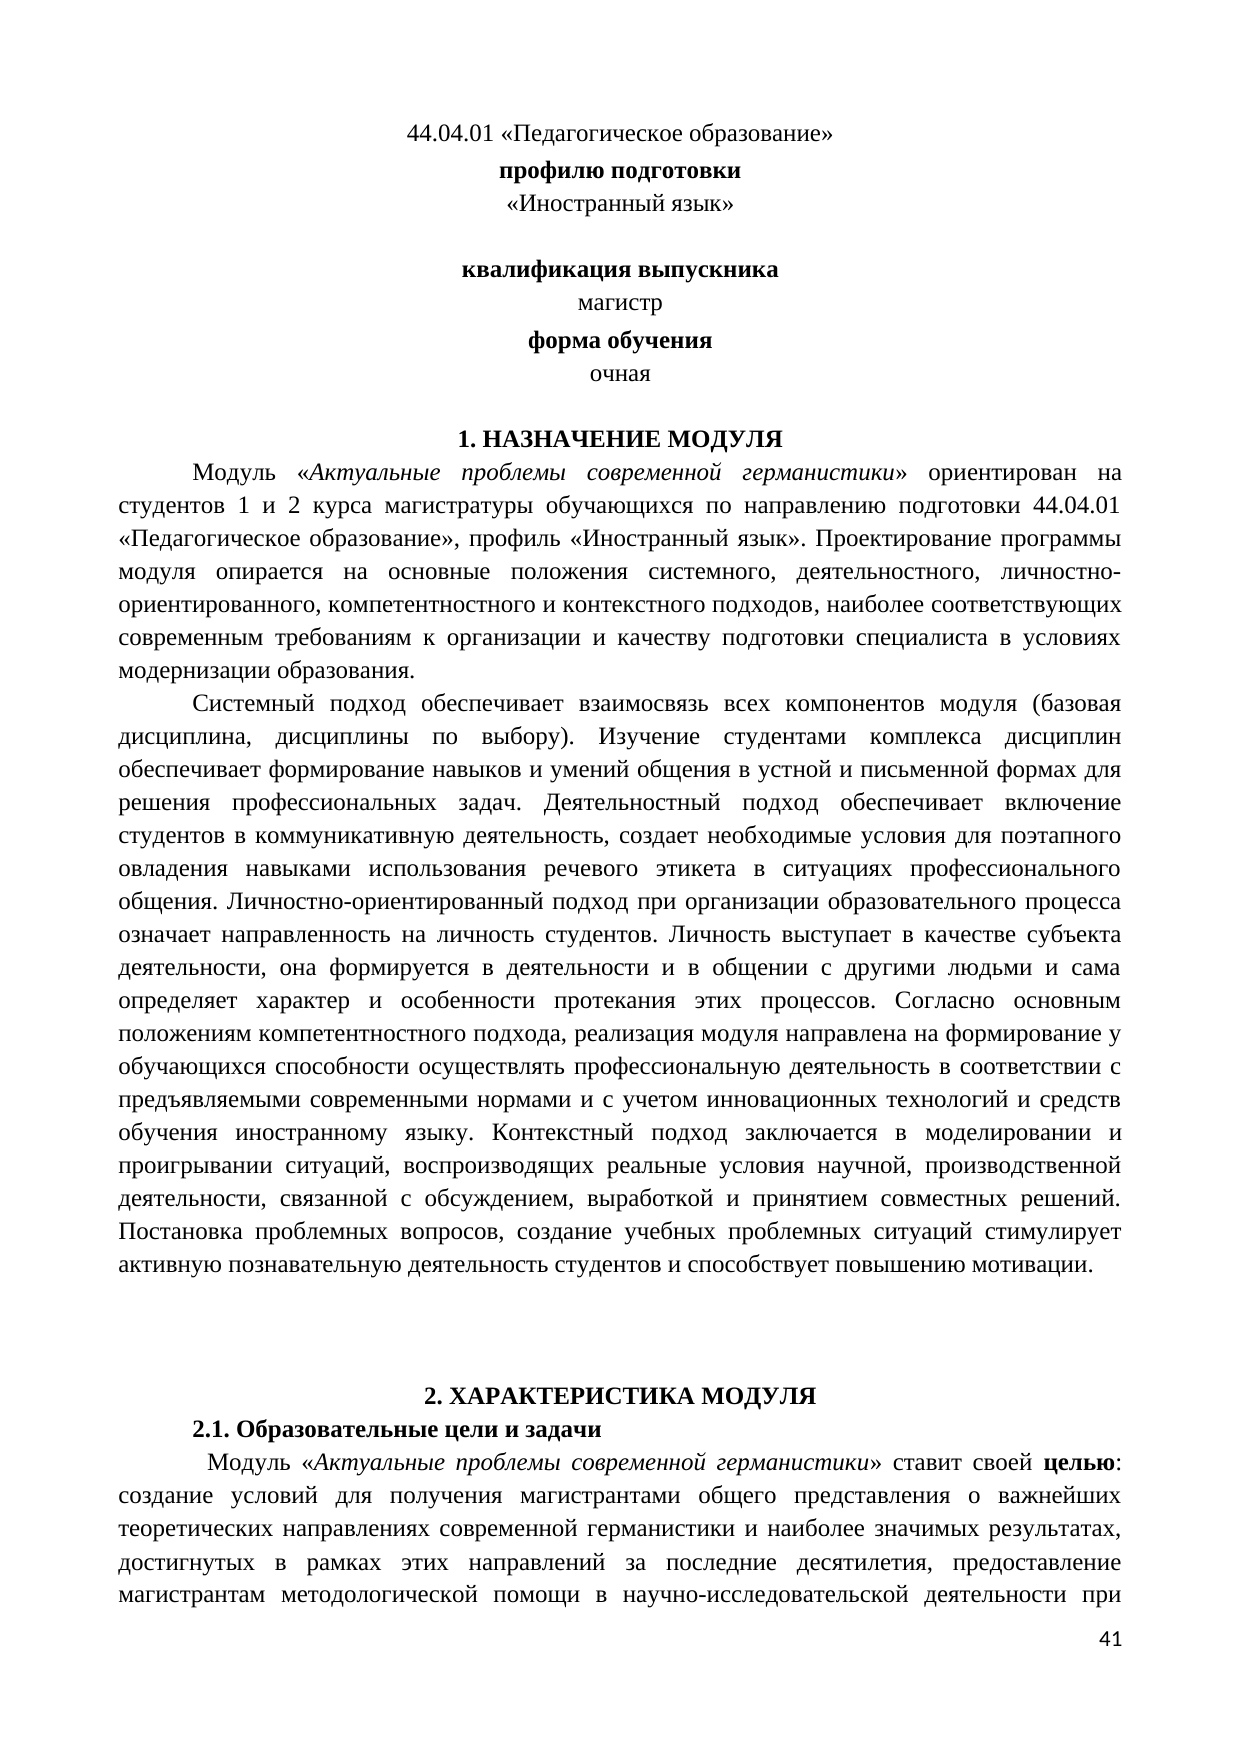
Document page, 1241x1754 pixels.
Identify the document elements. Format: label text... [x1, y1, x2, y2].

text Модуль «Актуальные проблемы современной германистики» ориентирован на студентов 1 и 2 курса магистратуры обучающихся по направлению подготовки 44.04.01 «Педагогическое образование», профиль «Иностранный язык». Проектирование программы модуля опирается на основные положения системного, деятельностного, личностно-ориентированного, компетентностного и контекстного подходов, наиболее соответствующих современным требованиям к организации и качеству подготовки специалиста в условиях модернизации образования. [118, 651, 1122, 684]
text форма обучения [118, 325, 1122, 353]
text Системный подход обеспечивает взаимосвязь всех компонентов модуля (базовая дисциплина, дисциплины по выбору). Изучение студентами комплекса дисциплин обеспечивает формирование навыков и умений общения в устной и письменной формах для решения профессиональных задач. Деятельностный подход обеспечивает включение студентов в коммуникативную деятельность, создает необходимые условия для поэтапного овладения навыками использования речевого этикета в ситуациях профессионального общения. Личностно-ориентированный подход при организации образовательного процесса означает направленность на личность студентов. Личность выступает в качестве субъекта деятельности, она формируется в деятельности и в общении с другими людьми и сама определяет характер и особенности протекания этих процессов. Согласно основным положениям компетентностного подхода, реализация модуля направлена на формирование у обучающихся способности осуществлять профессиональную деятельность в соответствии с предъявляемыми современными нормами и с учетом инновационных технологий и средств обучения иностранному языку. Контекстный подход заключается в моделировании и проигрывании ситуаций, воспроизводящих реальные условия научной, производственной деятельности, связанной с обсуждением, выработкой и принятием совместных решений. Постановка проблемных вопросов, создание учебных проблемных ситуаций стимулирует активную познавательную деятельность студентов и способствует повышению мотивации. [118, 688, 1122, 1278]
text 44.04.01 «Педагогическое образование» [118, 118, 1122, 147]
text квалификация выпускника [118, 254, 1122, 283]
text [118, 1447, 1122, 1608]
text Модуль «Актуальные проблемы современной германистики» ориентирован на студентов 1 и 2 курса магистратуры обучающихся по направлению подготовки 44.04.01 «Педагогическое образование», профиль «Иностранный язык». Проектирование программы модуля опирается на основные положения системного, деятельностного, личностно-ориентированного, компетентностного и контекстного подходов, наиболее соответствующих современным требованиям к организации и качеству подготовки специалиста в условиях модернизации образования. [118, 457, 1122, 622]
text профилю подготовки [118, 155, 1122, 184]
text 1. назначение модуля [118, 424, 1122, 453]
text очная [118, 358, 1122, 387]
text 2. ХАРАКТЕРИСТИКА МОДУЛЯ [118, 1381, 1122, 1410]
text магистр [118, 287, 1122, 316]
text «Иностранный язык» [118, 188, 1122, 217]
text 2.1. Образовательные цели и задачи [118, 1414, 1122, 1443]
